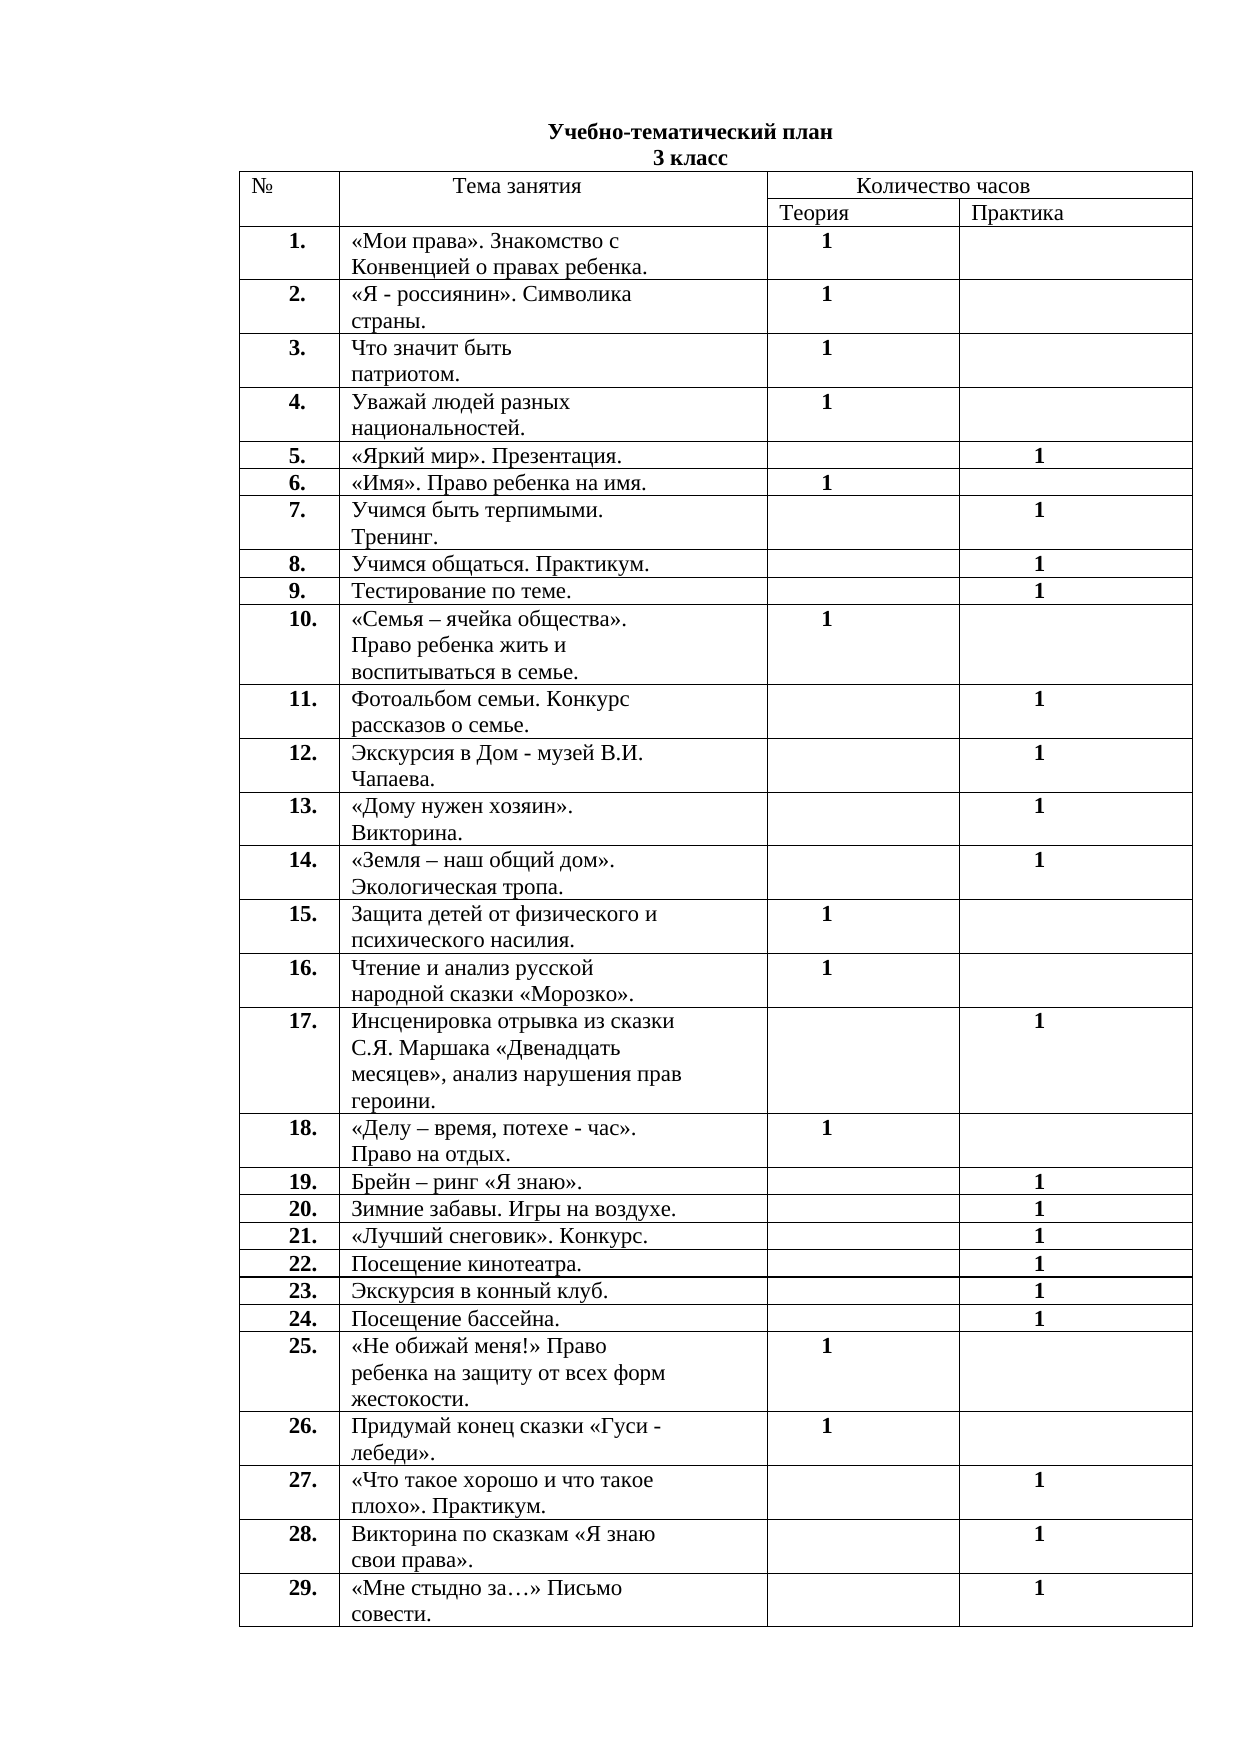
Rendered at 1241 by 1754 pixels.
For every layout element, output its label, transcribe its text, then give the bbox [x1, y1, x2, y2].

table_cell «Мои права». Знакомство с Конвенцией о правах ребенка. [340, 227, 767, 279]
table_cell [240, 1520, 339, 1572]
table_cell «Я - россиянин». Символика страны. [340, 280, 767, 333]
table_cell Посещение бассейна. [340, 1305, 767, 1331]
table_cell [240, 1574, 339, 1626]
table_cell «Делу – время, потехе - час». Право на отдых. [340, 1114, 767, 1167]
table_cell [240, 739, 339, 792]
table_cell [960, 954, 1192, 1007]
table_cell [240, 227, 339, 279]
table_cell [960, 334, 1192, 387]
table_cell [240, 1250, 339, 1276]
text Учебно-тематический план [303, 118, 1078, 144]
table_cell 1 [768, 280, 959, 333]
table_cell [240, 496, 339, 549]
table_cell [768, 496, 959, 549]
table_cell [768, 1223, 959, 1249]
table_cell [960, 605, 1192, 684]
table_cell Тестирование по теме. [340, 578, 767, 604]
table_header Количество часов [768, 172, 1192, 198]
table_cell 1 [960, 793, 1192, 845]
table_cell 1 [960, 1520, 1192, 1572]
table_cell Викторина по сказкам «Я знаю свои права». [340, 1520, 767, 1572]
table_cell 1 [768, 605, 959, 684]
table_cell [768, 1520, 959, 1572]
table_cell «Что такое хорошо и что такое плохо». Практикум. [340, 1466, 767, 1519]
table_cell [960, 388, 1192, 441]
table_cell Практика [960, 199, 1192, 226]
table_cell 1 [768, 469, 959, 495]
table_cell Уважай людей разных национальностей. [340, 388, 767, 441]
table_cell [768, 739, 959, 792]
table_cell [240, 685, 339, 738]
table_cell Зимние забавы. Игры на воздухе. [340, 1195, 767, 1222]
table_cell [240, 1412, 339, 1465]
table_cell [768, 1250, 959, 1276]
table_cell [240, 1278, 339, 1304]
table_cell 1 [768, 227, 959, 279]
table_cell «Дому нужен хозяин». Викторина. [340, 793, 767, 845]
text 3 класс [303, 144, 1078, 171]
table_cell [768, 793, 959, 845]
table_cell [240, 1114, 339, 1167]
table_cell 1 [768, 954, 959, 1007]
table_cell Инсценировка отрывка из сказки С.Я. Маршака «Двенадцать месяцев», анализ нарушения прав героини. [340, 1008, 767, 1113]
table_cell 1 [960, 442, 1192, 468]
table_cell 1 [960, 1574, 1192, 1626]
table_cell [240, 280, 339, 333]
table_cell [768, 1574, 959, 1626]
table_cell «Яркий мир». Презентация. [340, 442, 767, 468]
table_cell «Мне стыдно за…» Письмо совести. [340, 1574, 767, 1626]
table_cell [768, 1195, 959, 1222]
table_cell [960, 1114, 1192, 1167]
table_cell [240, 1008, 339, 1113]
table_cell 1 [768, 334, 959, 387]
table_header № [240, 172, 339, 226]
table_cell [240, 1168, 339, 1194]
table_cell Чтение и анализ русской народной сказки «Морозко». [340, 954, 767, 1007]
table_cell [240, 578, 339, 604]
table_cell [240, 900, 339, 953]
table_cell «Семья – ячейка общества». Право ребенка жить и воспитываться в семье. [340, 605, 767, 684]
table_cell [240, 954, 339, 1007]
table_cell 1 [768, 900, 959, 953]
table_cell Посещение кинотеатра. [340, 1250, 767, 1276]
table_cell 1 [960, 578, 1192, 604]
table_cell [960, 1412, 1192, 1465]
table_cell 1 [960, 1223, 1192, 1249]
table_cell [768, 1168, 959, 1194]
table_cell [240, 1466, 339, 1519]
table_cell «Имя». Право ребенка на имя. [340, 469, 767, 495]
table_cell Фотоальбом семьи. Конкурс рассказов о семье. [340, 685, 767, 738]
table_cell [240, 846, 339, 899]
table_cell [768, 1305, 959, 1331]
table_cell [768, 550, 959, 577]
table_cell [768, 442, 959, 468]
table_cell Защита детей от физического и психического насилия. [340, 900, 767, 953]
table_cell [240, 605, 339, 684]
table_cell [768, 1008, 959, 1113]
table_cell [240, 1305, 339, 1331]
table_cell [240, 793, 339, 845]
table_cell 1 [960, 1168, 1192, 1194]
table_cell 1 [960, 685, 1192, 738]
table_cell «Не обижай меня!» Право ребенка на защиту от всех форм жестокости. [340, 1332, 767, 1411]
table_cell Экскурсия в конный клуб. [340, 1278, 767, 1304]
table_cell 1 [960, 1250, 1192, 1276]
table_cell [960, 469, 1192, 495]
table_cell 1 [960, 739, 1192, 792]
table_cell 1 [960, 1466, 1192, 1519]
table_cell 1 [768, 1412, 959, 1465]
table_cell «Земля – наш общий дом». Экологическая тропа. [340, 846, 767, 899]
table_cell [240, 1332, 339, 1411]
table_cell 1 [768, 388, 959, 441]
table_cell Учимся быть терпимыми. Тренинг. [340, 496, 767, 549]
table_cell [960, 900, 1192, 953]
table_cell [768, 1278, 959, 1304]
table_cell [240, 442, 339, 468]
table_cell 1 [960, 496, 1192, 549]
table_cell 1 [960, 846, 1192, 899]
table_cell «Лучший снеговик». Конкурс. [340, 1223, 767, 1249]
table_cell [768, 578, 959, 604]
table_cell [960, 280, 1192, 333]
table_cell Придумай конец сказки «Гуси - лебеди». [340, 1412, 767, 1465]
table_cell Теория [768, 199, 959, 226]
table_cell [240, 550, 339, 577]
table_cell [240, 1223, 339, 1249]
table_cell [240, 1195, 339, 1222]
table_cell [960, 227, 1192, 279]
table_cell Учимся общаться. Практикум. [340, 550, 767, 577]
table_cell [768, 846, 959, 899]
table_cell [768, 1466, 959, 1519]
table_cell [240, 388, 339, 441]
table_cell 1 [960, 1195, 1192, 1222]
table_cell [240, 334, 339, 387]
table_cell 1 [960, 550, 1192, 577]
table_cell [240, 469, 339, 495]
table_cell 1 [960, 1305, 1192, 1331]
table_cell 1 [960, 1008, 1192, 1113]
table_header Тема занятия [340, 172, 767, 226]
table_cell Брейн – ринг «Я знаю». [340, 1168, 767, 1194]
table_cell [768, 685, 959, 738]
table_cell 1 [960, 1278, 1192, 1304]
table_cell Что значит быть патриотом. [340, 334, 767, 387]
table_cell Экскурсия в Дом - музей В.И. Чапаева. [340, 739, 767, 792]
table_cell [960, 1332, 1192, 1411]
table_cell 1 [768, 1332, 959, 1411]
table_cell 1 [768, 1114, 959, 1167]
